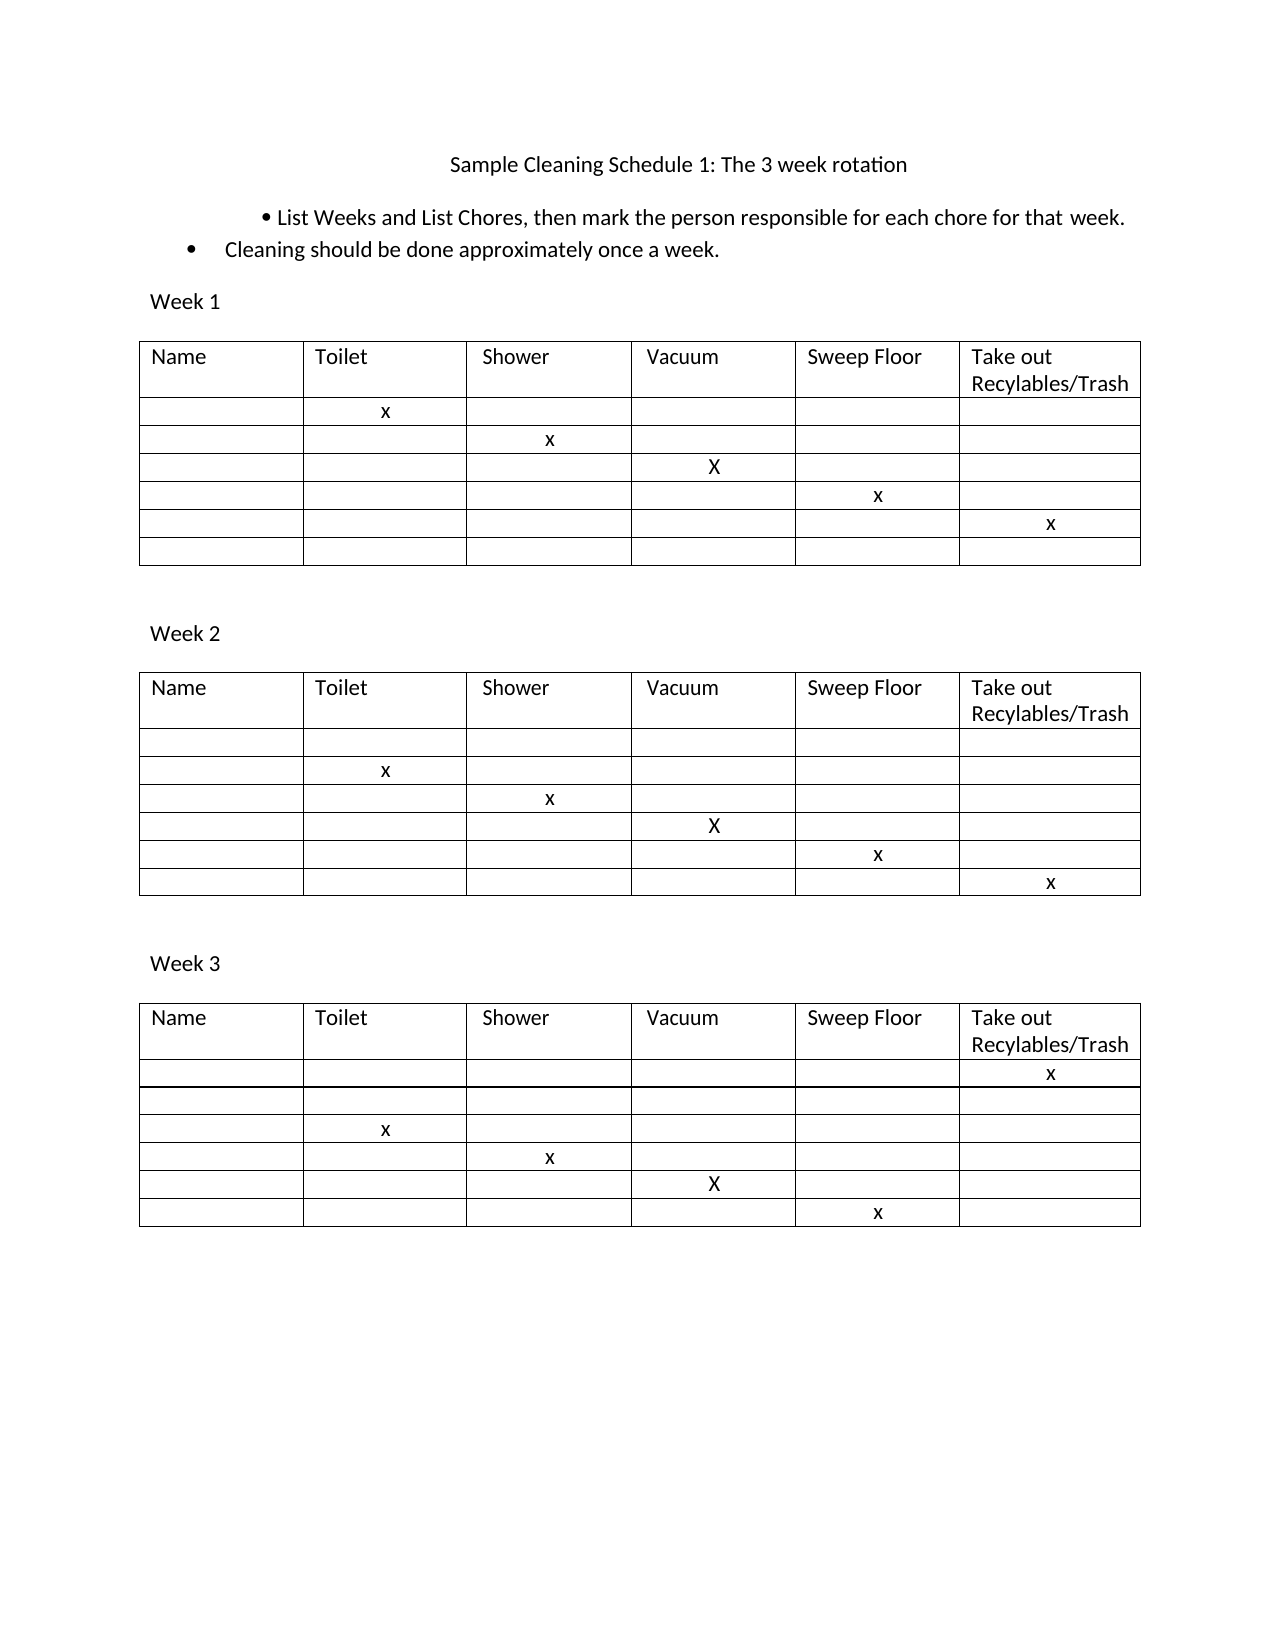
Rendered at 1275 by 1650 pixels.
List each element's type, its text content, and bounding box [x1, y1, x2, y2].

table_cell [796, 1171, 959, 1198]
table_header Shower [467, 342, 631, 397]
text Week 3 [150, 949, 1152, 977]
table_header Vacuum [632, 673, 795, 728]
table_cell [467, 813, 631, 839]
table_cell [467, 1171, 631, 1198]
table_cell x [960, 869, 1140, 895]
table_cell [632, 869, 795, 895]
table_cell [960, 785, 1140, 812]
table_cell [467, 482, 631, 509]
table_header Sweep Floor [796, 342, 959, 397]
table_cell [960, 454, 1140, 481]
table_cell x [960, 510, 1140, 537]
table_cell [960, 538, 1140, 565]
table_cell [304, 1171, 466, 1198]
table_cell [140, 841, 303, 867]
table_cell [796, 869, 959, 895]
table_cell x [467, 426, 631, 453]
table_cell [304, 841, 466, 867]
table_cell [140, 869, 303, 895]
table_cell x [304, 757, 466, 784]
table_cell [960, 426, 1140, 453]
list List Weeks and List Chores, then mark the person responsible for each chore for that week. [225, 203, 1152, 231]
table_cell [467, 869, 631, 895]
table_cell [304, 454, 466, 481]
table_cell [467, 729, 631, 756]
table_cell [467, 510, 631, 537]
table_cell [960, 398, 1140, 425]
table_header Sweep Floor [796, 1004, 959, 1058]
table_cell [632, 729, 795, 756]
table_header Name [140, 673, 303, 728]
table_cell [632, 841, 795, 867]
table_cell [960, 757, 1140, 784]
list Cleaning should be done approximately once a week. Week 1 [150, 235, 721, 315]
table_cell [304, 482, 466, 509]
table_cell [140, 454, 303, 481]
table_cell [140, 757, 303, 784]
table_cell [960, 1115, 1140, 1142]
table_cell X [632, 1171, 795, 1198]
table_header Vacuum [632, 342, 795, 397]
table_cell [632, 510, 795, 537]
table_cell [304, 1060, 466, 1086]
table_cell [796, 729, 959, 756]
table_cell [304, 729, 466, 756]
table_cell [796, 510, 959, 537]
table_cell [304, 1088, 466, 1114]
table_cell x [304, 1115, 466, 1142]
table_cell [632, 1060, 795, 1086]
text Sample Cleaning Schedule 1: The 3 week rotation [450, 150, 1152, 178]
table_header Take out Recylables/Trash [960, 342, 1140, 397]
table_cell [304, 869, 466, 895]
table_cell [467, 1199, 631, 1226]
table_cell [632, 538, 795, 565]
table_cell [960, 1171, 1140, 1198]
table_cell [467, 1060, 631, 1086]
table_cell [304, 1199, 466, 1226]
table_cell [304, 1143, 466, 1170]
table_cell [796, 426, 959, 453]
table_header Name [140, 342, 303, 397]
table_cell [960, 1088, 1140, 1114]
table_cell [960, 1143, 1140, 1170]
table_cell [467, 454, 631, 481]
table_cell [140, 1143, 303, 1170]
table_cell [632, 398, 795, 425]
table_cell [632, 426, 795, 453]
table_cell [467, 757, 631, 784]
table_cell [960, 482, 1140, 509]
table_cell [796, 1088, 959, 1114]
table_header Take out Recylables/Trash [960, 673, 1140, 728]
table_cell [304, 510, 466, 537]
table_cell X [632, 454, 795, 481]
table_header Name [140, 1004, 303, 1058]
table_cell [632, 1115, 795, 1142]
text Week 2 [150, 619, 1152, 647]
table_header Vacuum [632, 1004, 795, 1058]
table_cell [467, 1088, 631, 1114]
table_cell [140, 398, 303, 425]
table_cell x [467, 1143, 631, 1170]
table_cell [140, 482, 303, 509]
table_cell x [796, 841, 959, 867]
table_cell [304, 538, 466, 565]
table_cell [632, 482, 795, 509]
table_cell [960, 729, 1140, 756]
table_header Toilet [304, 342, 466, 397]
table_cell [796, 785, 959, 812]
table_cell [304, 813, 466, 839]
table_header Shower [467, 673, 631, 728]
table_header Take out Recylables/Trash [960, 1004, 1140, 1058]
table_header Toilet [304, 1004, 466, 1058]
table_cell [796, 454, 959, 481]
table_cell [467, 538, 631, 565]
table_cell [960, 1199, 1140, 1226]
table_cell [796, 398, 959, 425]
table_cell [304, 785, 466, 812]
table_cell [796, 813, 959, 839]
table_cell [632, 785, 795, 812]
table_cell [632, 1088, 795, 1114]
table_cell [140, 1171, 303, 1198]
table_cell [467, 841, 631, 867]
table_cell [140, 813, 303, 839]
table_cell [960, 841, 1140, 867]
table_cell [140, 510, 303, 537]
table_cell [632, 1143, 795, 1170]
table_cell [140, 1115, 303, 1142]
table_cell x [467, 785, 631, 812]
table_header Toilet [304, 673, 466, 728]
table_cell [632, 757, 795, 784]
table_cell [140, 1088, 303, 1114]
table_cell [796, 1060, 959, 1086]
table_cell [140, 729, 303, 756]
table_cell [796, 1115, 959, 1142]
table_cell [960, 813, 1140, 839]
table_cell [796, 757, 959, 784]
table_cell [140, 785, 303, 812]
table_cell x [796, 482, 959, 509]
table_cell x [796, 1199, 959, 1226]
table_cell [140, 538, 303, 565]
table_cell [140, 1060, 303, 1086]
table_header Shower [467, 1004, 631, 1058]
table_cell [140, 426, 303, 453]
table_cell [796, 538, 959, 565]
table_header Sweep Floor [796, 673, 959, 728]
table_cell [467, 1115, 631, 1142]
table_cell x [304, 398, 466, 425]
table_cell x [960, 1060, 1140, 1086]
table_cell [140, 1199, 303, 1226]
table_cell [632, 1199, 795, 1226]
table_cell [467, 398, 631, 425]
table_cell [796, 1143, 959, 1170]
table_cell X [632, 813, 795, 839]
table_cell [304, 426, 466, 453]
